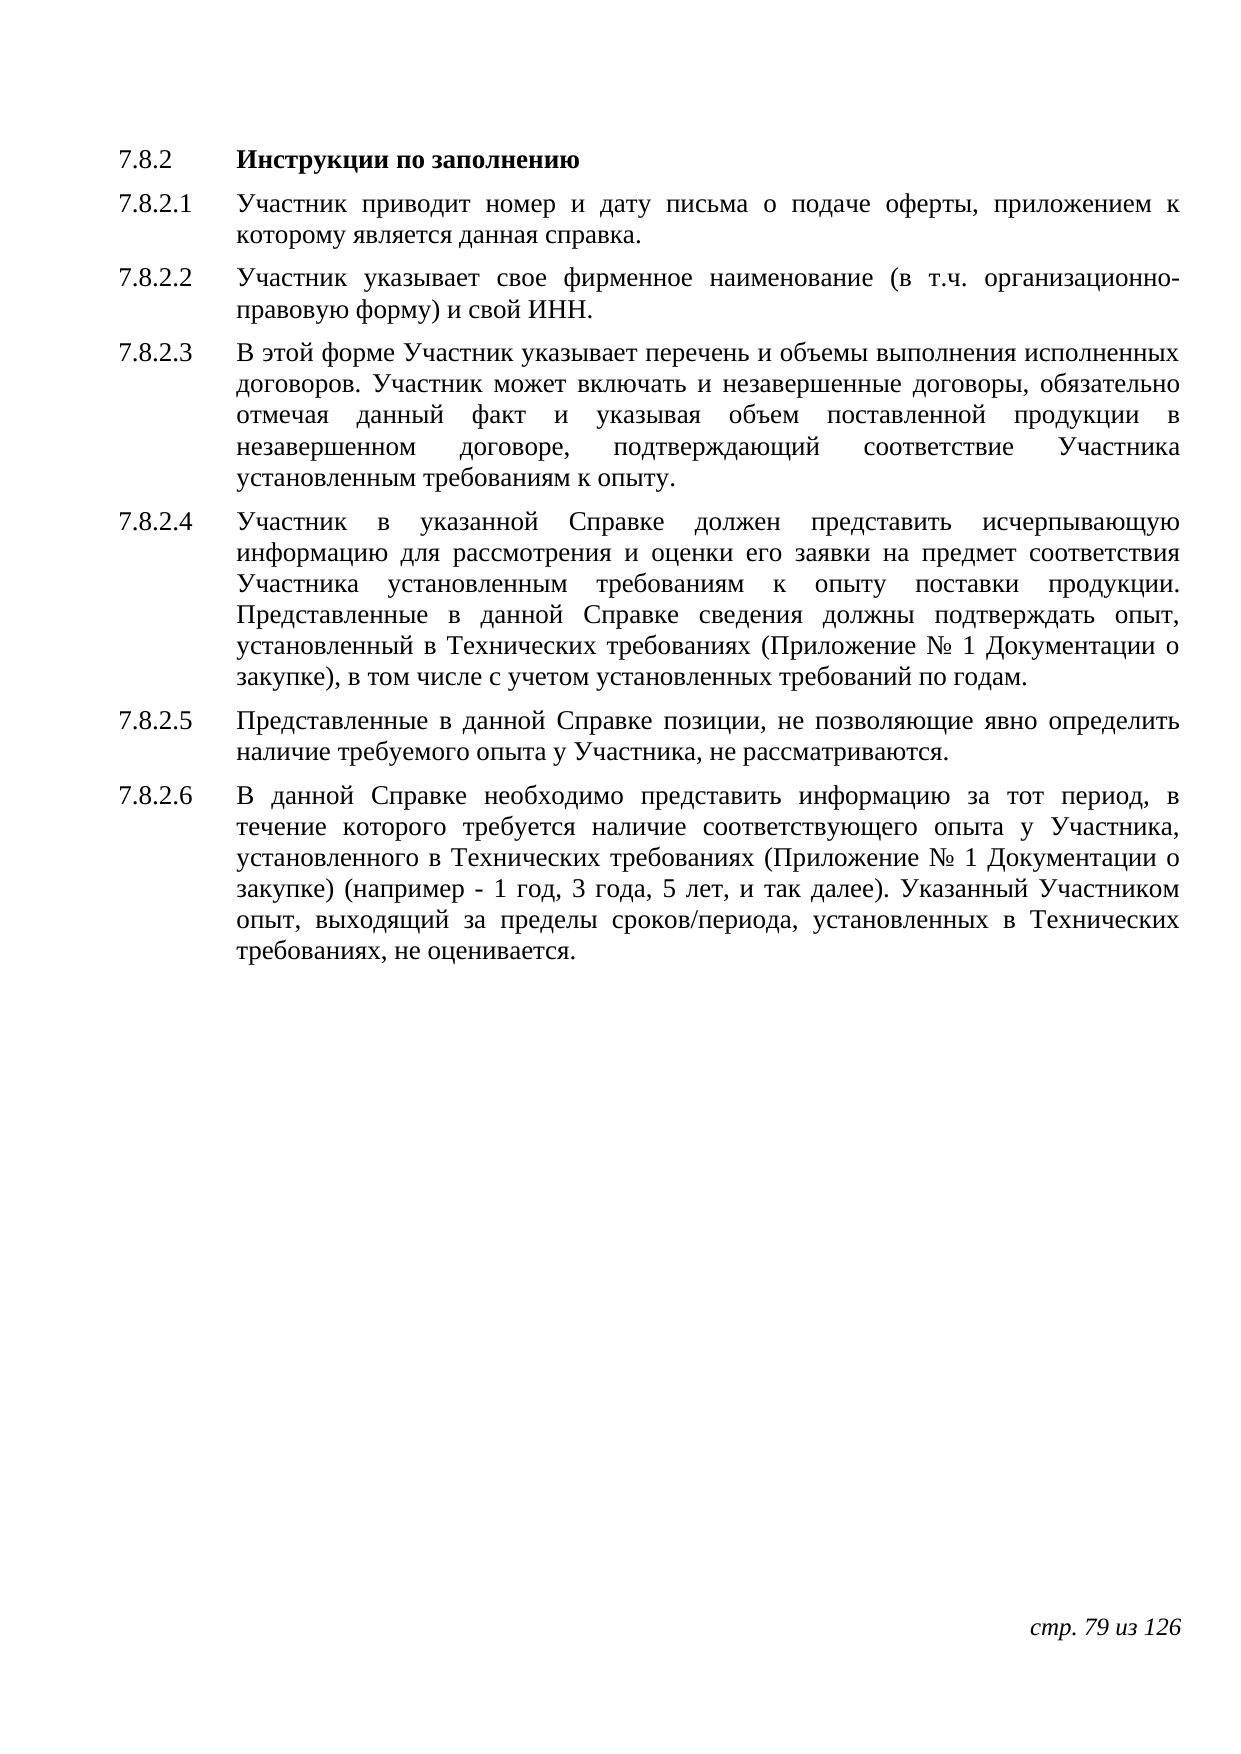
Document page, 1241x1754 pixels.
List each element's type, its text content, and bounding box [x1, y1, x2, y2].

text Инструкции по заполнению [118, 143, 1181, 174]
text Представленные в данной Справке позиции, не позволяющие явно определить наличие требуемого опыта у Участника, не рассматриваются. [118, 704, 1181, 766]
text Участник указывает свое фирменное наименование (в т.ч. организационно-правовую форму) и свой ИНН. [118, 262, 1181, 324]
text Участник приводит номер и дату письма о подаче оферты, приложением к которому является данная справка. [118, 187, 1181, 249]
text В данной Справке необходимо представить информацию за тот период, в течение которого требуется наличие соответствующего опыта у Участника, установленного в Технических требованиях (Приложение № 1 Документации о закупке) (например - 1 год, 3 года, 5 лет, и так далее). Указанный Участником опыт, выходящий за пределы сроков/периода, установленных в Технических требованиях, не оценивается. [118, 779, 1181, 966]
text В этой форме Участник указывает перечень и объемы выполнения исполненных договоров. Участник может включать и незавершенные договоры, обязательно отмечая данный факт и указывая объем поставленной продукции в незавершенном договоре, подтверждающий соответствие Участника установленным требованиям к опыту. [118, 336, 1181, 492]
text Участник в указанной Справке должен представить исчерпывающую информацию для рассмотрения и оценки его заявки на предмет соответствия Участника установленным требованиям к опыту поставки продукции. Представленные в данной Справке сведения должны подтверждать опыт, установленный в Технических требованиях (Приложение № 1 Документации о закупке), в том числе с учетом установленных требований по годам. [118, 504, 1181, 691]
